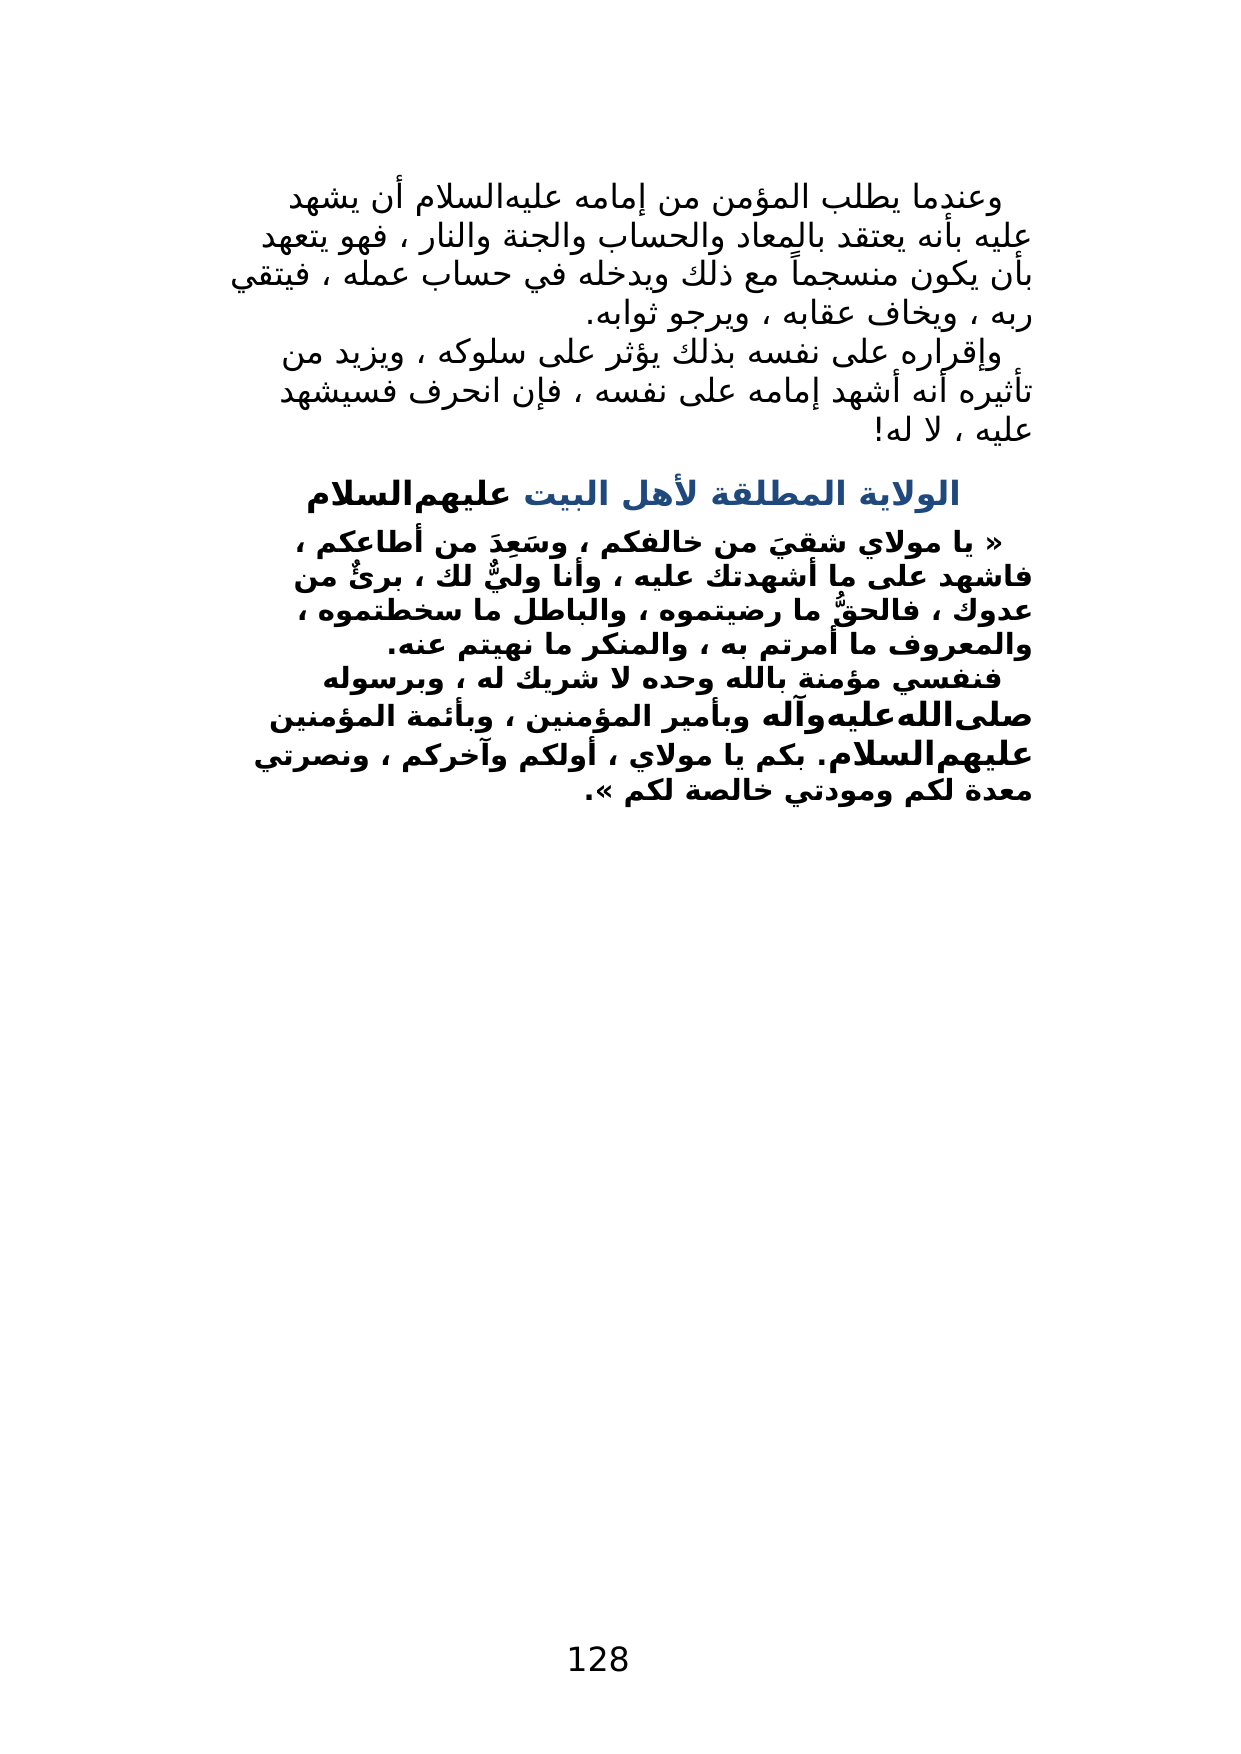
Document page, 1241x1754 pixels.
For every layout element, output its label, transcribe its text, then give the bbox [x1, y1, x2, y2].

text وإقراره على نفسه بذلك يؤثر على سلوكه ، ويزيد من تأثيره أنه أشهد إمامه على نفسه ، فإن انحرف فسيشهد عليه ، لا له! [222, 333, 1033, 449]
text فنفسي مؤمنة بالله وحده لا شريك له ، وبرسوله صلى‌الله‌عليه‌وآله وبأمير المؤمنين ، وبأئمة المؤمنين عليهم‌السلام. بكم يا مولاي ، أولكم وآخركم ، ونصرتي معدة لكم ومودتي خالصة لكم ». [222, 661, 1033, 807]
subtitle الولاية المطلقة لأهل البيت عليهم‌السلام [222, 474, 1033, 513]
text « يا مولاي شقيَ من خالفكم ، وسَعِدَ من أطاعكم ، فاشهد على ما أشهدتك عليه ، وأنا وليٌّ لك ، برئٌ من عدوك ، فالحقُّ ما رضيتموه ، والباطل ما سخطتموه ، والمعروف ما أمرتم به ، والمنكر ما نهيتم عنه. [222, 526, 1033, 661]
text وعندما يطلب المؤمن من إمامه عليه‌السلام أن يشهد عليه بأنه يعتقد بالمعاد والحساب والجنة والنار ، فهو يتعهد بأن يكون منسجماً مع ذلك ويدخله في حساب عمله ، فيتقي ربه ، ويخاف عقابه ، ويرجو ثوابه. [222, 177, 1033, 333]
